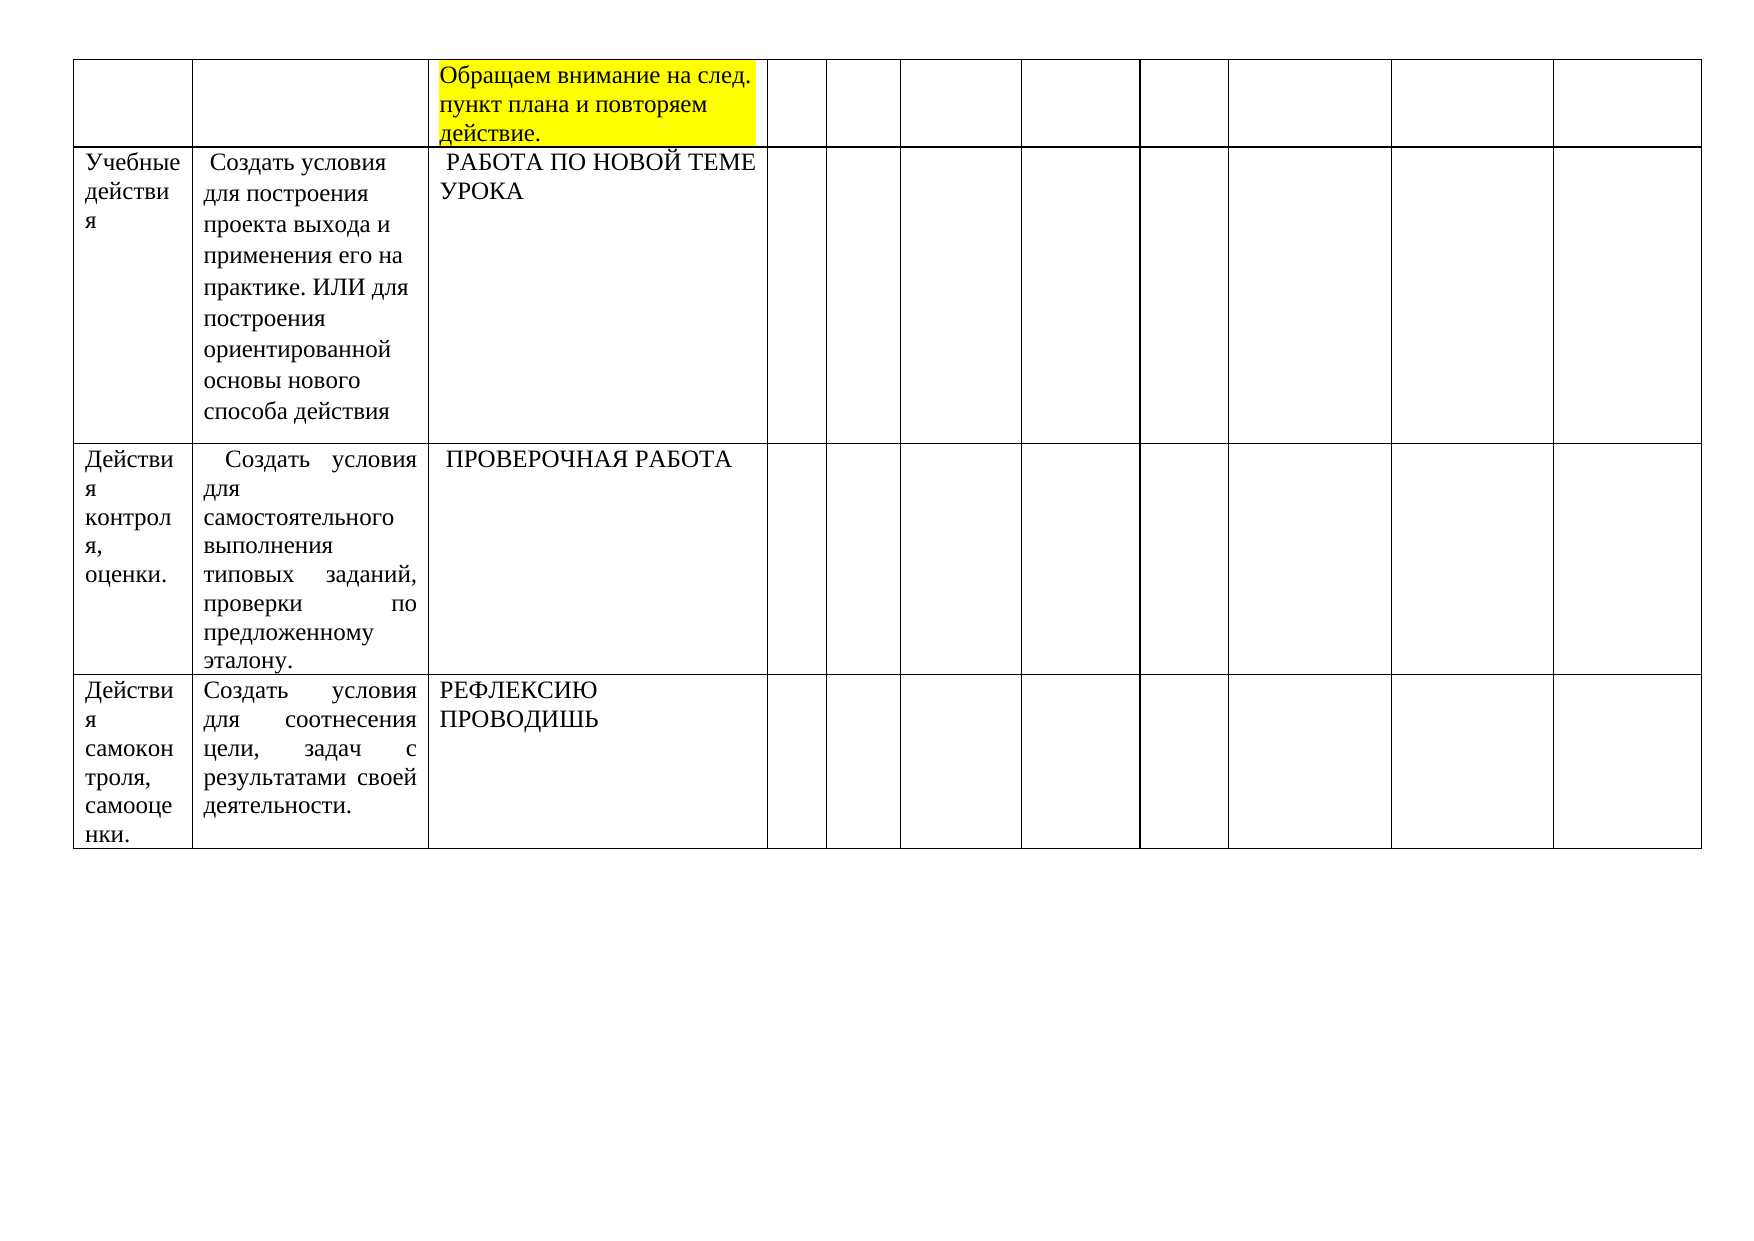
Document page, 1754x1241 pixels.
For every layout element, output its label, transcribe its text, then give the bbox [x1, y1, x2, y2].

table_cell [768, 444, 826, 674]
table_cell [1022, 148, 1139, 443]
table_cell [827, 148, 900, 443]
table_cell [1554, 444, 1701, 674]
table_cell [827, 444, 900, 674]
table_cell [1229, 148, 1391, 443]
table_cell Создать условия для соотнесения цели, задач с результатами своей деятельности. [193, 675, 428, 848]
table_cell [1022, 60, 1139, 146]
table_cell [1392, 148, 1553, 443]
table_cell [901, 444, 1021, 674]
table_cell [193, 60, 428, 146]
table_cell [1229, 444, 1391, 674]
table_cell РАБОТА ПО НОВОЙ ТЕМЕ УРОКА [429, 148, 767, 443]
table_cell [901, 675, 1021, 848]
table_cell [1554, 60, 1701, 146]
table_cell [1229, 675, 1391, 848]
table_cell РЕФЛЕКСИЮ ПРОВОДИШЬ [429, 675, 767, 848]
table_cell [827, 675, 900, 848]
table_cell [1554, 675, 1701, 848]
table_cell Учебные действия [74, 148, 192, 443]
table_cell [901, 148, 1021, 443]
table_cell [1141, 60, 1228, 146]
table_cell [1229, 60, 1391, 146]
table_cell [1554, 148, 1701, 443]
table_cell [827, 60, 900, 146]
table_cell Создать условия для самостоятельного выполнения типовых заданий, проверки по предложенному эталону. [193, 444, 428, 674]
table_cell Действия контроля, оценки. [74, 444, 192, 674]
table_cell [1141, 675, 1228, 848]
table_cell [768, 148, 826, 443]
table_cell [768, 60, 826, 146]
table_cell [1141, 444, 1228, 674]
table_cell Создать условия для построения проекта выхода и применения его на практике. ИЛИ для построения ориентированной основы нового способа действия [193, 148, 428, 443]
table_cell [1022, 675, 1139, 848]
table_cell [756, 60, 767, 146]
table_cell [1392, 675, 1553, 848]
table_cell [1392, 444, 1553, 674]
table_cell [901, 60, 1021, 146]
table_cell [768, 675, 826, 848]
table_cell [1141, 148, 1228, 443]
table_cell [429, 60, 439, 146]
table_cell [1022, 444, 1139, 674]
table_cell [1392, 60, 1553, 146]
table_cell Действия самоконтроля, самооценки. [74, 675, 192, 848]
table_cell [74, 60, 192, 146]
table_cell ПРОВЕРОЧНАЯ РАБОТА [429, 444, 767, 674]
